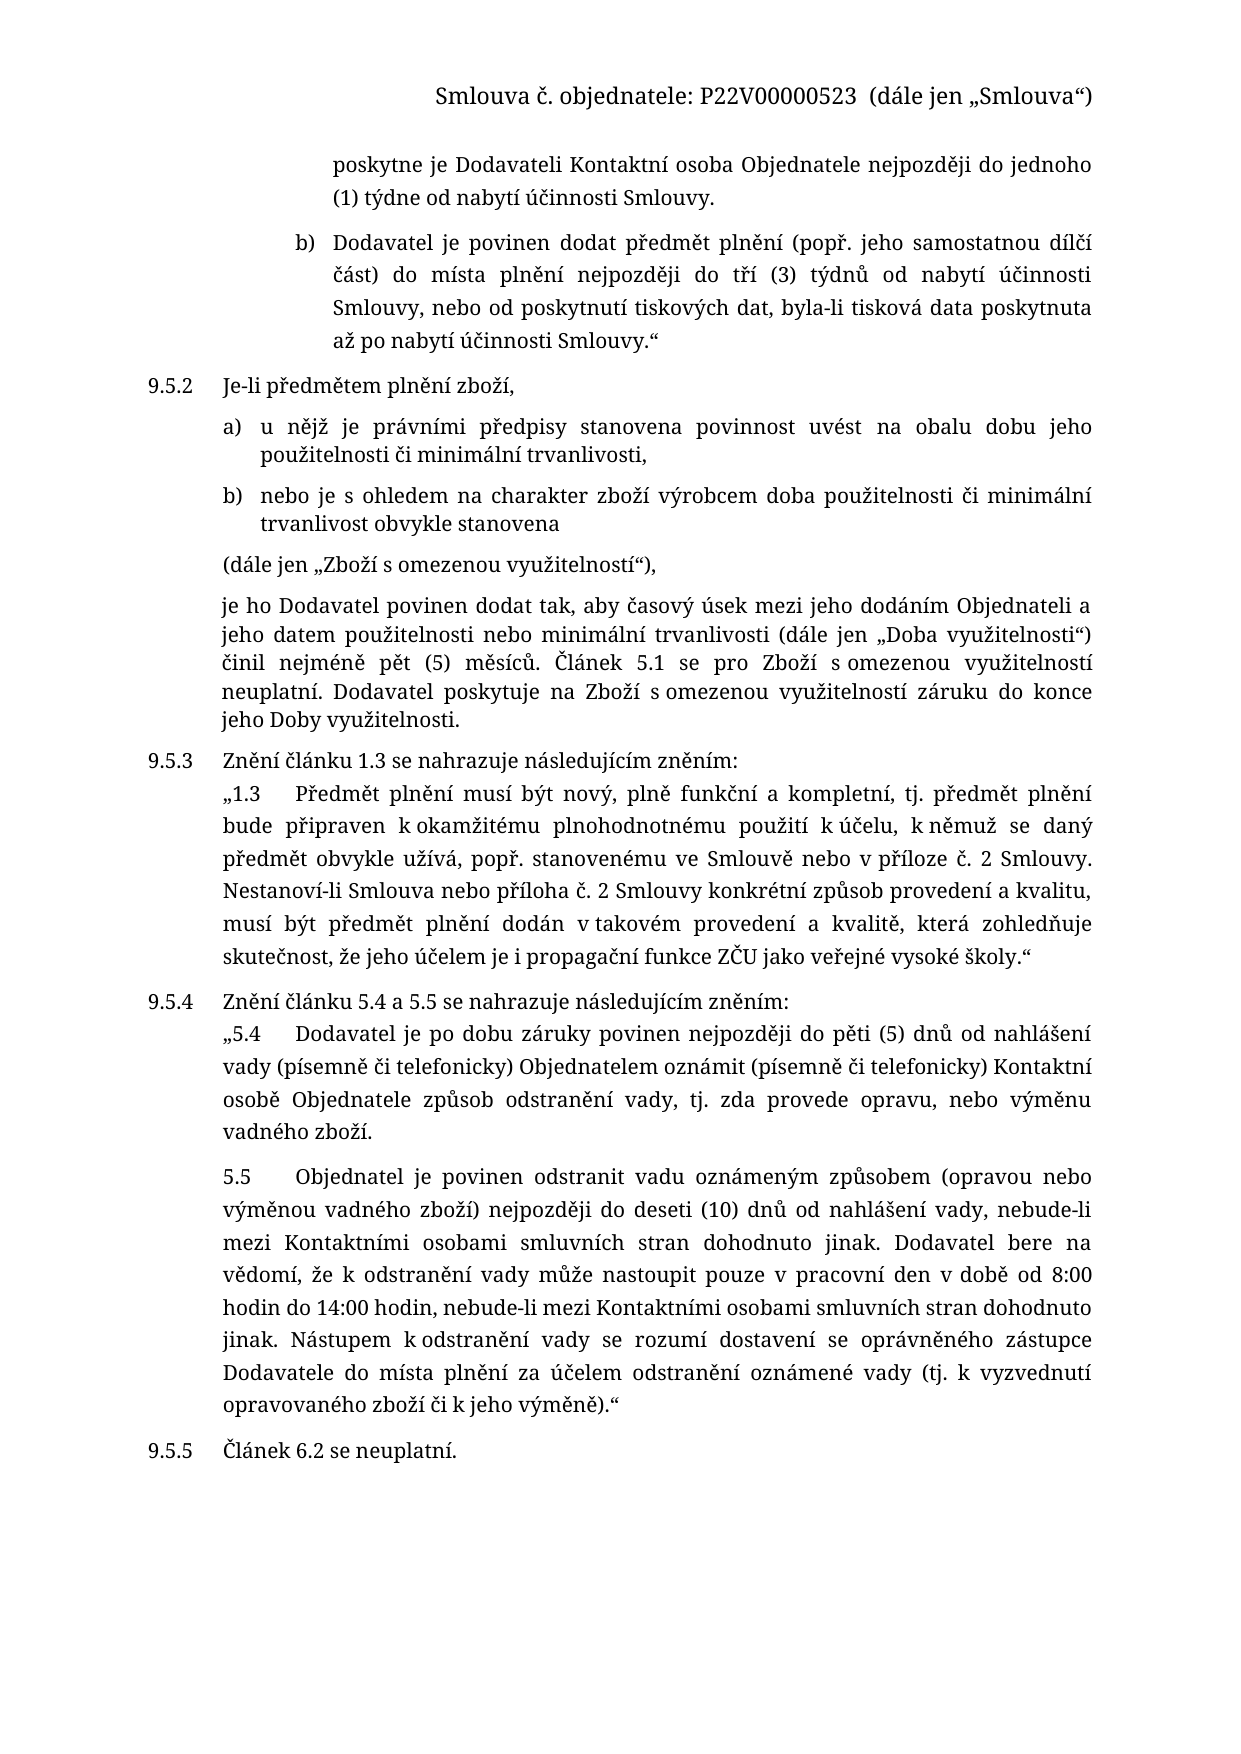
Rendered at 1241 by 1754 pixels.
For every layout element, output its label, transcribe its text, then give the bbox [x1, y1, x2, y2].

list „1.3 Předmět plnění musí být nový, plně funkční a kompletní, tj. předmět plnění bude připraven k okamžitému plnohodnotnému použití k účelu, k němuž se daný předmět obvykle užívá, popř. stanovenému ve Smlouvě nebo v příloze č. 2 Smlouvy. Nestanoví-li Smlouva nebo příloha č. 2 Smlouvy konkrétní způsob provedení a kvalitu, musí být předmět plnění dodán v takovém provedení a kvalitě, která zohledňuje skutečnost, že jeho účelem je i propagační funkce ZČU jako veřejné vysoké školy.“ [223, 779, 1093, 970]
list „5.4 Dodavatel je po dobu záruky povinen nejpozději do pěti (5) dnů od nahlášení vady (písemně či telefonicky) Objednatelem oznámit (písemně či telefonicky) Kontaktní osobě Objednatele způsob odstranění vady, tj. zda provede opravu, nebo výměnu vadného zboží. [223, 1019, 1093, 1146]
list 5.5 Objednatel je povinen odstranit vadu oznámeným způsobem (opravou nebo výměnou vadného zboží) nejpozději do deseti (10) dnů od nahlášení vady, nebude-li mezi Kontaktními osobami smluvních stran dohodnuto jinak. Dodavatel bere na vědomí, že k odstranění vady může nastoupit pouze v pracovní den v době od 8:00 hodin do 14:00 hodin, nebude-li mezi Kontaktními osobami smluvních stran dohodnuto jinak. Nástupem k odstranění vady se rozumí dostavení se oprávněného zástupce Dodavatele do místa plnění za účelem odstranění oznámené vady (tj. k vyzvednutí opravovaného zboží či k jeho výměně).“ [223, 1162, 1093, 1419]
list Znění článku 1.3 se nahrazuje následujícím zněním: [148, 746, 1093, 774]
list Článek 6.2 se neuplatní. [148, 1436, 1093, 1464]
list Znění článku 5.4 a 5.5 se nahrazuje následujícím zněním: [148, 987, 1093, 1015]
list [295, 150, 1093, 211]
list nebo je s ohledem na charakter zboží výrobcem doba použitelnosti či minimální trvanlivost obvykle stanovena [223, 481, 1093, 538]
text (dále jen „Zboží s omezenou využitelností“), [223, 551, 1093, 579]
list Je-li předmětem plnění zboží, [148, 371, 1093, 399]
text je ho Dodavatel povinen dodat tak, aby časový úsek mezi jeho dodáním Objednateli a jeho datem použitelnosti nebo minimální trvanlivosti (dále jen „Doba využitelnosti“) činil nejméně pět (5) měsíců. Článek 5.1 se pro Zboží s omezenou využitelností neuplatní. Dodavatel poskytuje na Zboží s omezenou využitelností záruku do konce jeho Doby využitelnosti. [221, 591, 1093, 734]
list u nějž je právními předpisy stanovena povinnost uvést na obalu dobu jeho použitelnosti či minimální trvanlivosti, [223, 412, 1093, 469]
list Dodavatel je povinen dodat předmět plnění (popř. jeho samostatnou dílčí část) do místa plnění nejpozději do tří (3) týdnů od nabytí účinnosti Smlouvy, nebo od poskytnutí tiskových dat, byla-li tisková data poskytnuta až po nabytí účinnosti Smlouvy.“ [295, 228, 1093, 354]
